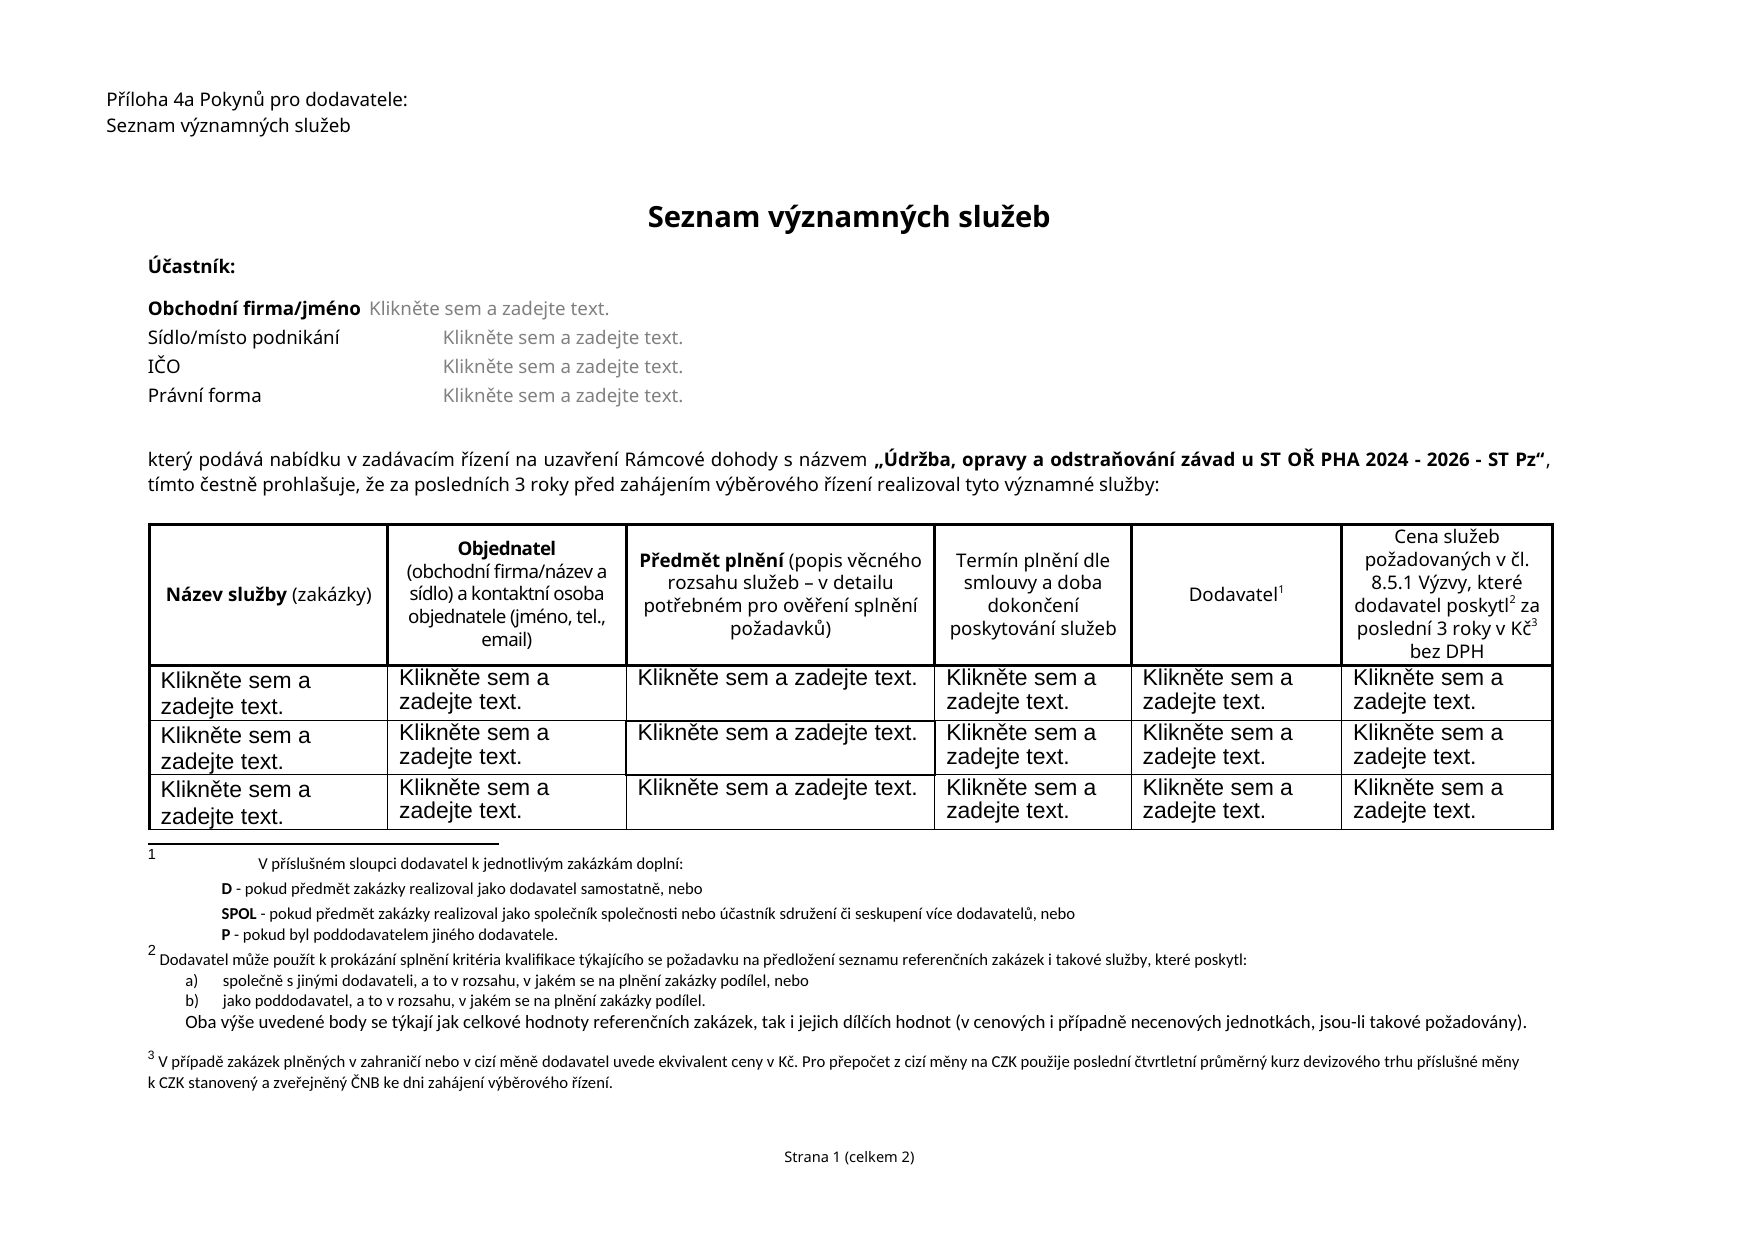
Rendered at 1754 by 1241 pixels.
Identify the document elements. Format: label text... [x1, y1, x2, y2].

text Sídlo/místo podnikání [148, 321, 1551, 350]
title Seznam významných služeb [148, 196, 1551, 236]
text Právní forma [148, 379, 1551, 408]
text který podává nabídku v zadávacím řízení na uzavření Rámcové dohody s názvem „Údržba, opravy a odstraňování závad u ST OŘ PHA 2024 - 2026 - ST Pz“, tímto čestně prohlašuje, že za posledních 3 roky před zahájením výběrového řízení realizoval tyto významné služby: [148, 446, 1551, 497]
text Účastník: [148, 249, 1551, 279]
table_header Termín plnění dle smlouvy a doba dokončení poskytování služeb [936, 526, 1130, 664]
table_header Předmět plnění (popis věcného rozsahu služeb – v detailu potřebném pro ověření splnění požadavků) [628, 526, 933, 664]
table_header Název služby (zakázky) [151, 526, 386, 664]
table_header Dodavatel [1133, 526, 1340, 664]
table_header Cena služeb požadovaných v čl. 8.5.1 Výzvy, které dodavatel poskytl za poslední 3 roky v Kč bez DPH [1343, 526, 1551, 664]
text Obchodní firma/jméno [148, 292, 1551, 321]
table_header Objednatel (obchodní firma/název a sídlo) a kontaktní osoba objednatele (jméno, tel., email) [389, 526, 625, 664]
text IČO [148, 350, 1551, 379]
